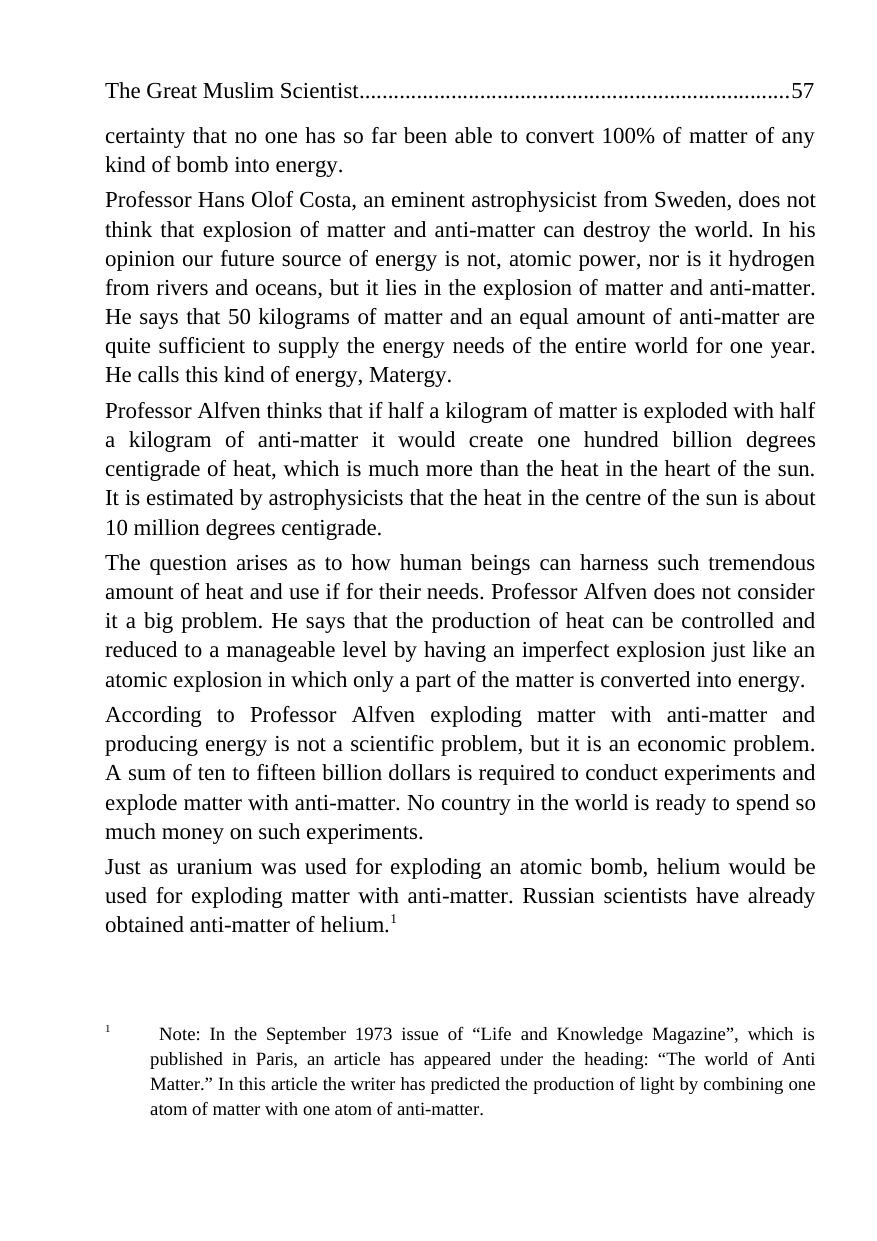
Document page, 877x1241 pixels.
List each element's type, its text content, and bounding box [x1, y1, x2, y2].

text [105, 120, 817, 178]
text Professor Alfven thinks that if half a kilogram of matter is exploded with half a kilogram of anti-matter it would create one hundred billion degrees centigrade of heat, which is much more than the heat in the heart of the sun. It is estimated by astrophysicists that the heat in the centre of the sun is about 10 million degrees centigrade. [105, 395, 817, 541]
text Just as uranium was used for exploding an atomic bomb, helium would be used for exploding matter with anti-matter. Russian scientists have already obtained anti-matter of helium. [105, 851, 817, 939]
text Professor Hans Olof Costa, an eminent astrophysicist from Sweden, does not think that explosion of matter and anti-matter can destroy the world. In his opinion our future source of energy is not, atomic power, nor is it hydrogen from rivers and oceans, but it lies in the explosion of matter and anti-matter. He says that 50 kilograms of matter and an equal amount of anti-matter are quite sufficient to supply the energy needs of the entire world for one year. He calls this kind of energy, Matergy. [105, 184, 817, 389]
text According to Professor Alfven exploding matter with anti-matter and producing energy is not a scientific problem, but it is an economic problem. A sum of ten to fifteen billion dollars is required to conduct experiments and explode matter with anti-matter. No country in the world is ready to spend so much money on such experiments. [105, 699, 817, 845]
text The question arises as to how human beings can harness such tremendous amount of heat and use if for their needs. Professor Alfven does not consider it a big problem. He says that the production of heat can be controlled and reduced to a manageable level by having an imperfect explosion just like an atomic explosion in which only a part of the matter is converted into energy. [105, 547, 817, 693]
